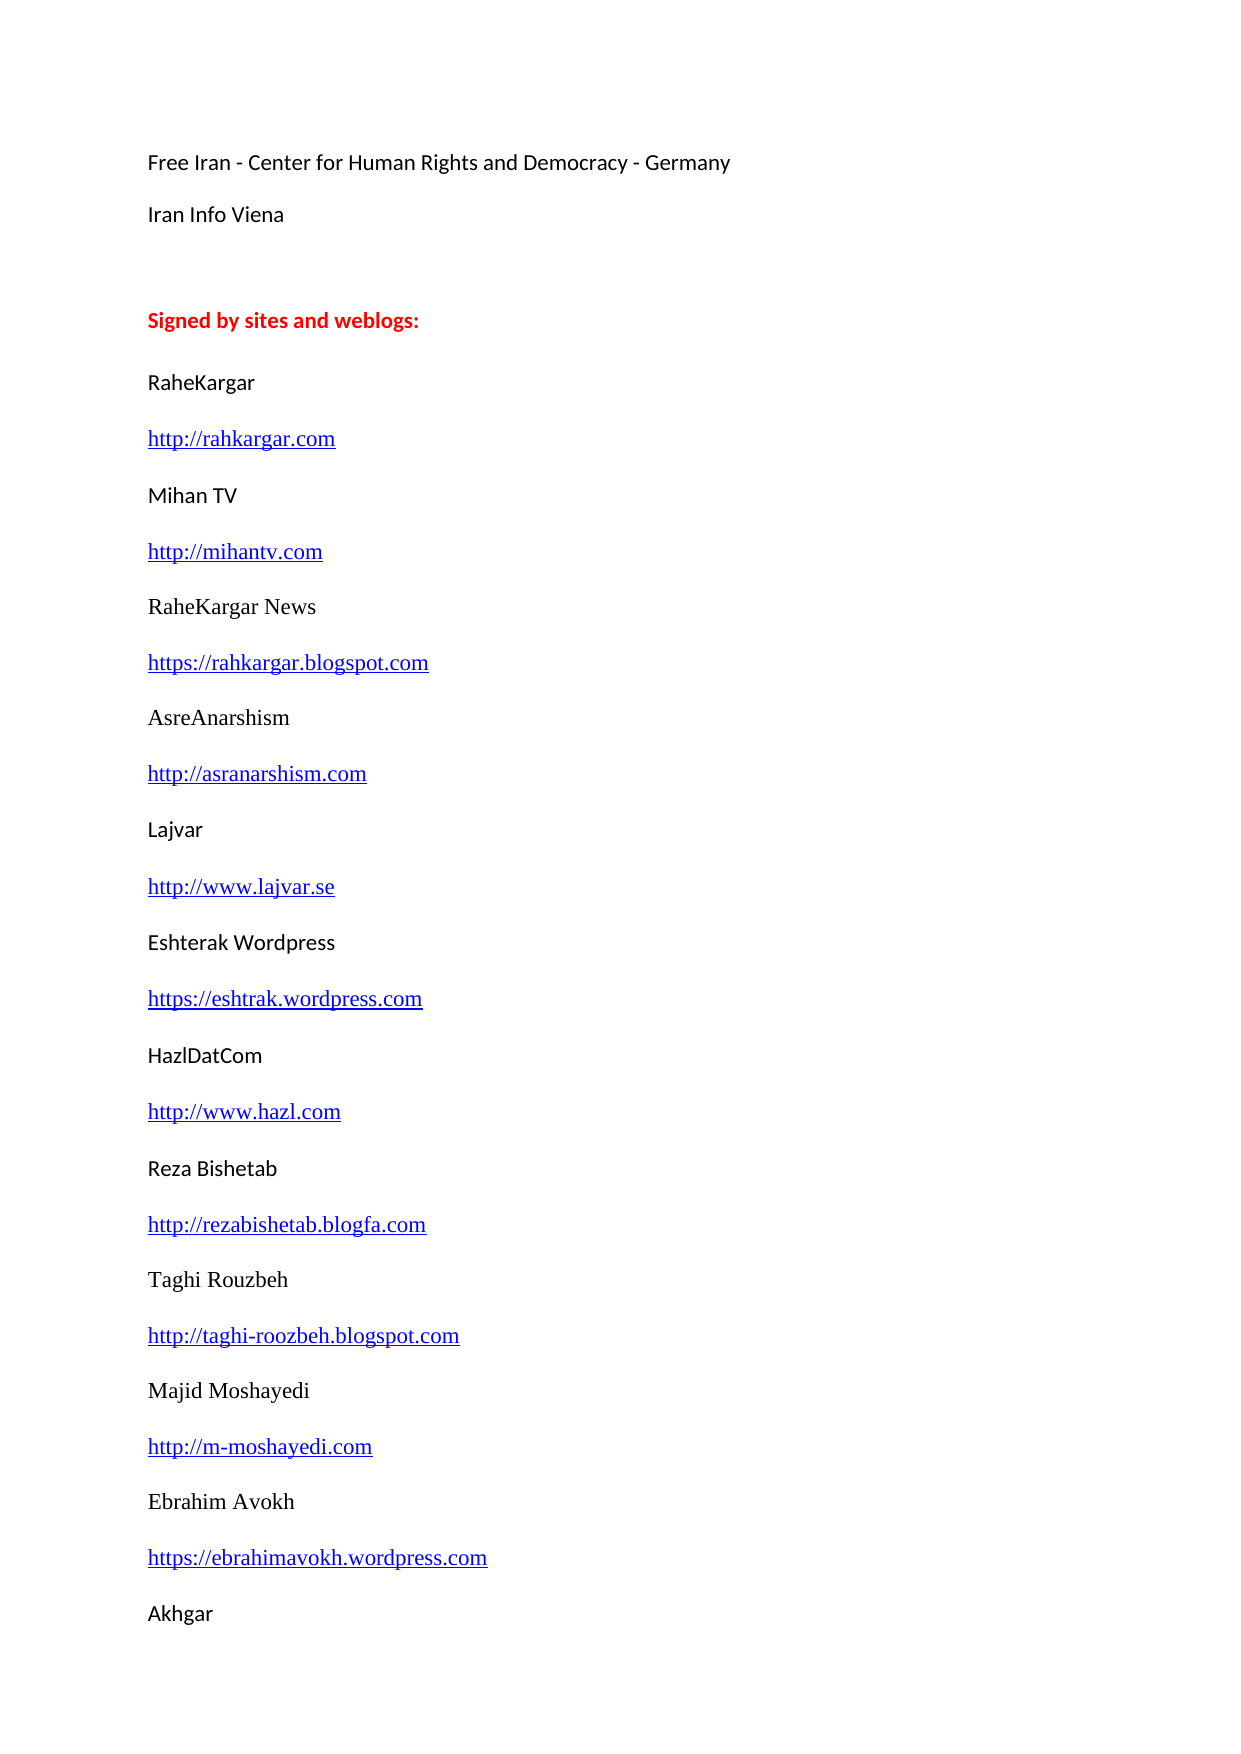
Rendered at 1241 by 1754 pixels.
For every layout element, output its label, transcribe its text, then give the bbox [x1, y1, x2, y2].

text http://taghi-roozbeh.blogspot.com [148, 1322, 1093, 1348]
text Taghi Rouzbeh [148, 1266, 1093, 1293]
text HazlDatCom [148, 1041, 1093, 1069]
text AsreAnarshism [148, 704, 1093, 731]
text Mihan TV [148, 481, 1093, 509]
text RaheKargar [148, 368, 1093, 396]
text https://eshtrak.wordpress.com [148, 985, 1093, 1012]
text Majid Moshayedi [148, 1377, 1093, 1404]
text Reza Bishetab [148, 1154, 1093, 1182]
text http://rahkargar.com [148, 425, 1093, 452]
text Iran Info Viena [148, 201, 1093, 229]
text http://mihantv.com [148, 538, 1093, 564]
text Eshterak Wordpress [148, 928, 1093, 956]
text https://ebrahimavokh.wordpress.com [148, 1544, 1093, 1570]
text Free Iran - Center for Human Rights and Democracy - Germany [148, 148, 1093, 176]
text http://rezabishetab.blogfa.com [148, 1211, 1093, 1237]
text http://m-moshayedi.com [148, 1433, 1093, 1459]
text http://www.hazl.com [148, 1098, 1093, 1124]
text Signed by sites and weblogs: [148, 307, 1093, 335]
text https://rahkargar.blogspot.com [148, 649, 1093, 675]
text Ebrahim Avokh [148, 1488, 1093, 1515]
text RaheKargar News [148, 593, 1093, 620]
text Lajvar [148, 816, 1093, 843]
text http://www.lajvar.se [148, 873, 1093, 899]
text http://asranarshism.com [148, 760, 1093, 786]
text Akhgar [148, 1599, 1093, 1627]
